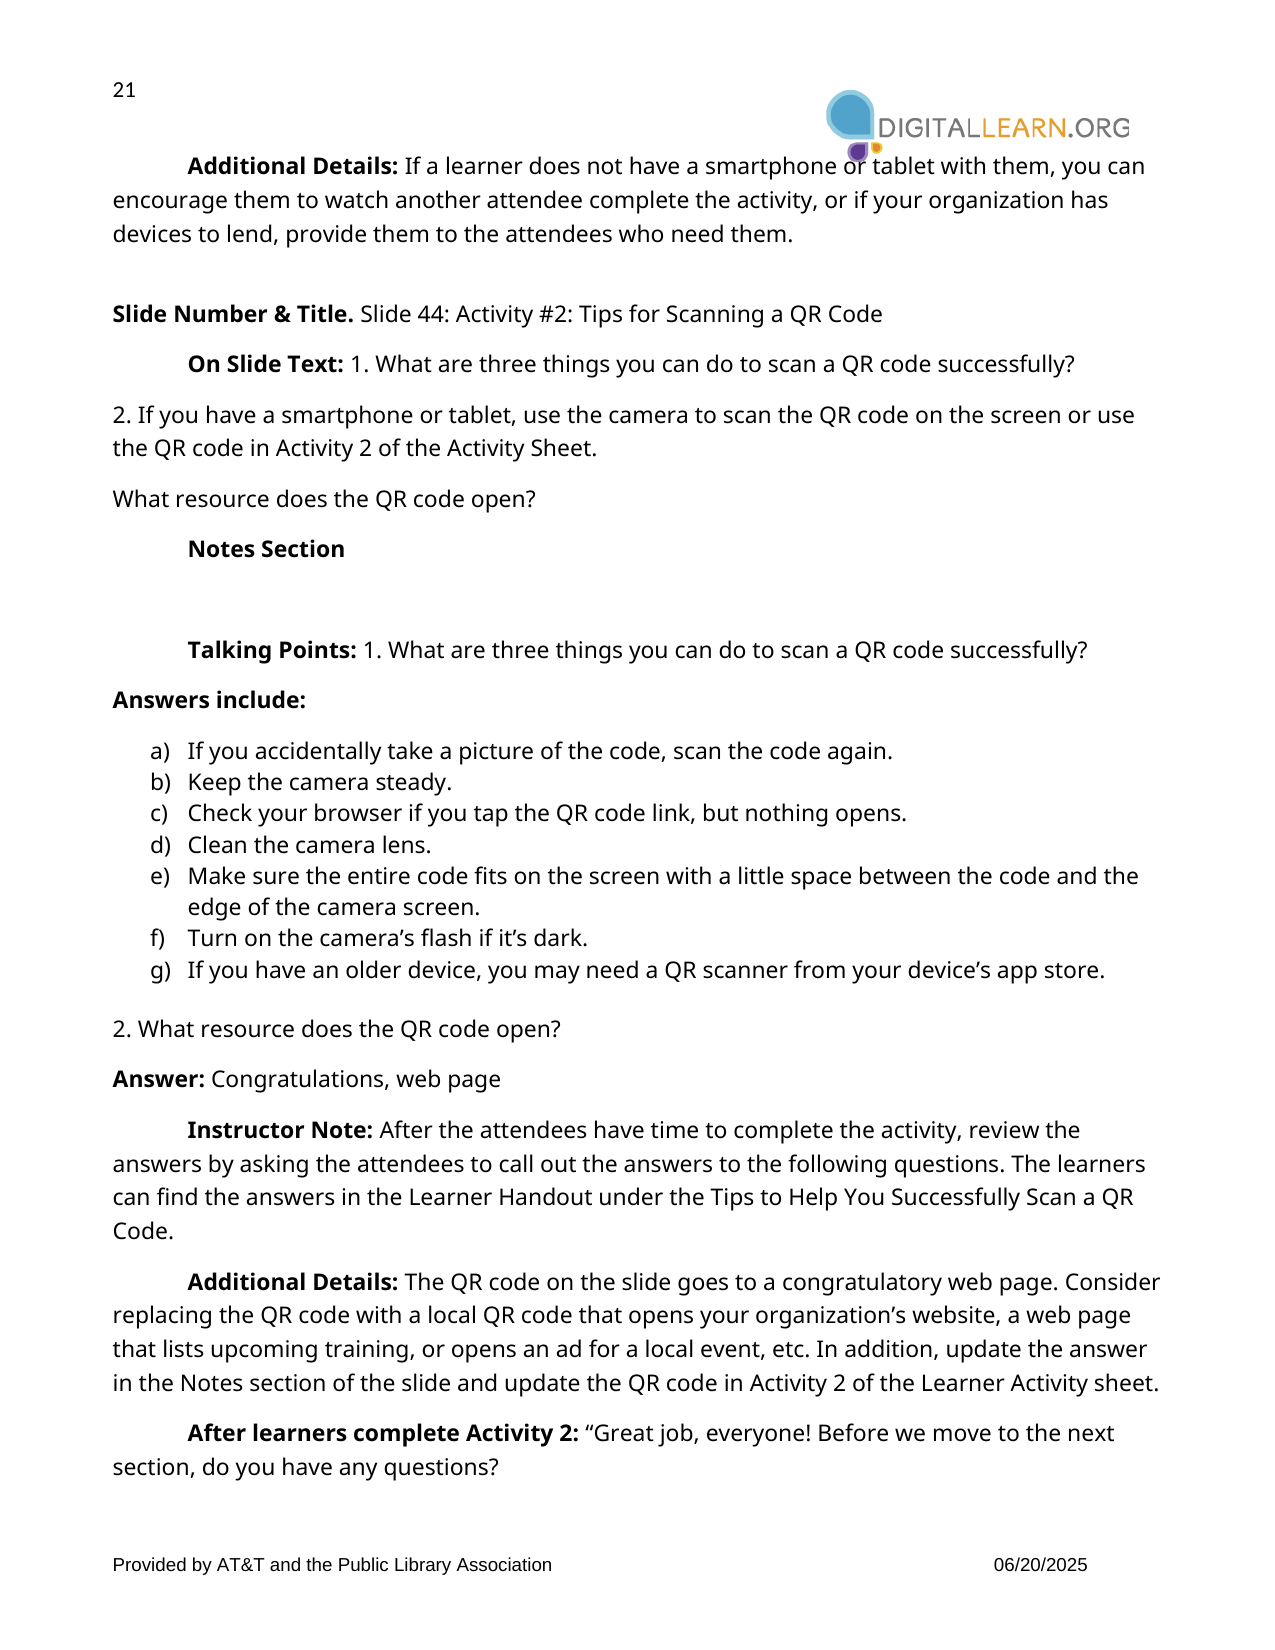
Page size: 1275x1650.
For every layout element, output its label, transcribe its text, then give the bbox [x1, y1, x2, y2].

text Additional Details: If a learner does not have a smartphone or tablet with them, you can encourage them to watch another attendee complete the activity, or if your organization has devices to lend, provide them to the attendees who need them. [112, 150, 1162, 279]
text Answers include: [112, 684, 1162, 716]
text 2. If you have a smartphone or tablet, use the camera to scan the QR code on the screen or use the QR code in Activity 2 of the Activity Sheet. [112, 399, 1162, 464]
picture [826, 90, 1129, 150]
text Talking Points: 1. What are three things you can do to scan a QR code successfully? [112, 634, 1162, 665]
list Check your browser if you tap the QR code link, but nothing opens. [150, 797, 1162, 829]
text Answer: Congratulations, web page [112, 1063, 1162, 1094]
text Slide Number & Title. Slide 44: Activity #2: Tips for Scanning a QR Code [112, 298, 1162, 329]
text After learners complete Activity 2: “Great job, everyone! Before we move to the next section, do you have any questions? [112, 1417, 1162, 1482]
list If you have an older device, you may need a QR scanner from your device’s app store. [150, 954, 1162, 1013]
list Keep the camera steady. [150, 766, 1162, 797]
text What resource does the QR code open? [112, 483, 1162, 514]
text Notes Section [112, 533, 1162, 564]
text On Slide Text: 1. What are three things you can do to scan a QR code successfully? [112, 348, 1162, 379]
list Make sure the entire code fits on the screen with a little space between the code and the edge of the camera screen. [150, 860, 1162, 922]
list Turn on the camera’s flash if it’s dark. [150, 922, 1162, 954]
list If you accidentally take a picture of the code, scan the code again. [150, 735, 1162, 766]
text Instructor Note: After the attendees have time to complete the activity, review the answers by asking the attendees to call out the answers to the following questions. The learners can find the answers in the Learner Handout under the Tips to Help You Successfully Scan a QR Code. [112, 1114, 1162, 1246]
text 2. What resource does the QR code open? [112, 1013, 1162, 1044]
text Additional Details: The QR code on the slide goes to a congratulatory web page. Consider replacing the QR code with a local QR code that opens your organization’s website, a web page that lists upcoming training, or opens an ad for a local event, etc. In addition, update the answer in the Notes section of the slide and update the QR code in Activity 2 of the Learner Activity sheet. [112, 1265, 1162, 1398]
list Clean the camera lens. [150, 829, 1162, 860]
